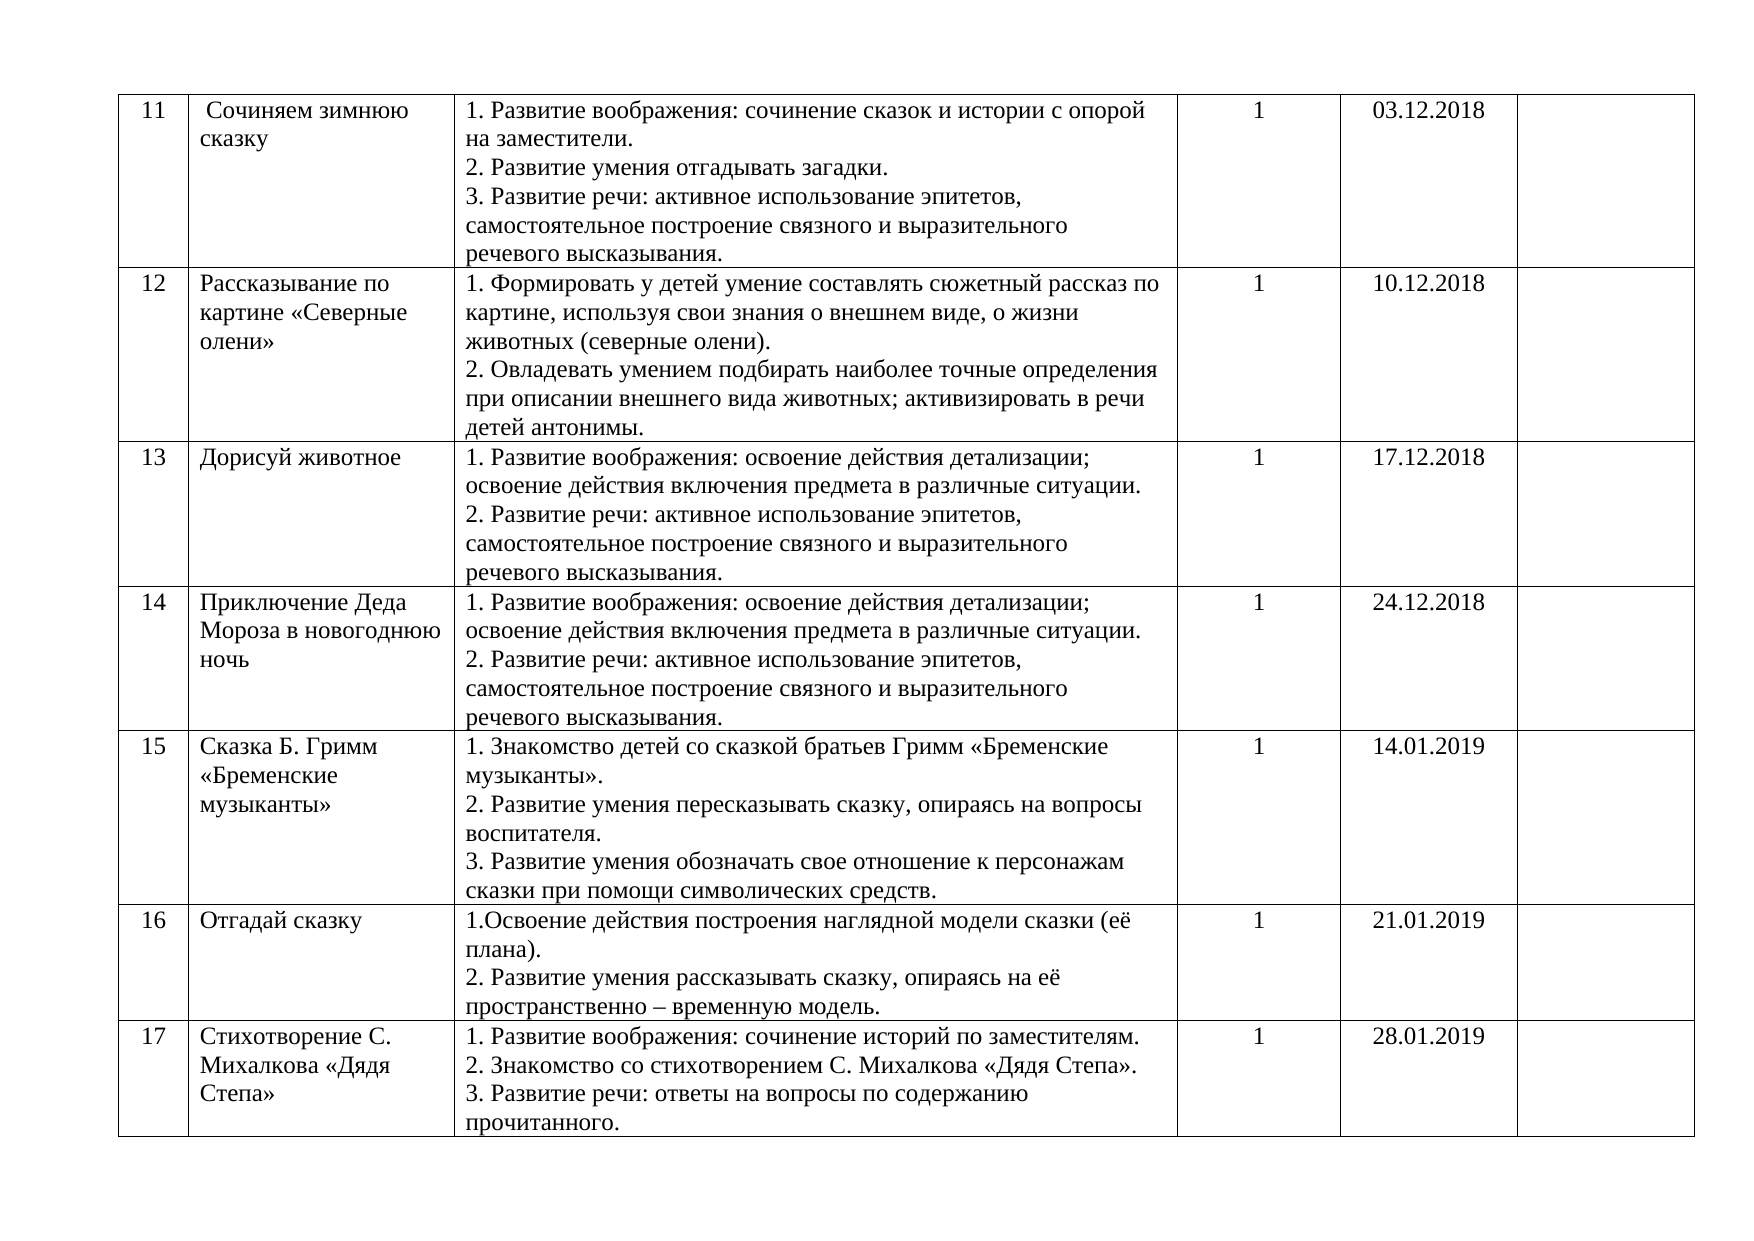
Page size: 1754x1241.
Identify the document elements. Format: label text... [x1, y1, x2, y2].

table_cell 1 [1178, 731, 1340, 904]
table_cell 1. Формировать у детей умение составлять сюжетный рассказ по картине, используя свои знания о внешнем виде, о жизни животных (северные олени). 2. Овладевать умением подбирать наиболее точные определения при описании внешнего вида животных; активизировать в речи детей антонимы. [455, 268, 1177, 441]
table_cell [1518, 587, 1694, 730]
table_cell 17 [119, 1021, 188, 1136]
table_cell [1518, 731, 1694, 904]
table_cell [1518, 1021, 1694, 1136]
table_cell Приключение Деда Мороза в новогоднюю ночь [189, 587, 454, 730]
table_cell 1 [1178, 587, 1340, 730]
table_cell 13 [119, 442, 188, 586]
table_cell 1 [1178, 268, 1340, 441]
table_cell 16 [119, 905, 188, 1020]
table_cell 10.12.2018 [1341, 268, 1517, 441]
table_cell 1. Развитие воображения: освоение действия детализации; освоение действия включения предмета в различные ситуации. 2. Развитие речи: активное использование эпитетов, самостоятельное построение связного и выразительного речевого высказывания. [455, 442, 1177, 586]
table_cell 1.Освоение действия построения наглядной модели сказки (её плана). 2. Развитие умения рассказывать сказку, опираясь на её пространственно – временную модель. [455, 905, 1177, 1020]
table_cell 21.01.2019 [1341, 905, 1517, 1020]
table_cell Стихотворение С. Михалкова «Дядя Степа» [189, 1021, 454, 1136]
table_cell Отгадай сказку [189, 905, 454, 1020]
table_cell 17.12.2018 [1341, 442, 1517, 586]
table_cell 1 [1178, 442, 1340, 586]
table_cell [1518, 268, 1694, 441]
table_cell Сочиняем зимнюю сказку [189, 95, 454, 267]
table_cell 1. Развитие воображения: сочинение историй по заместителям. 2. Знакомство со стихотворением С. Михалкова «Дядя Степа». 3. Развитие речи: ответы на вопросы по содержанию прочитанного. [455, 1021, 1177, 1136]
table_cell [1518, 905, 1694, 1020]
table_cell 1 [1178, 1021, 1340, 1136]
table_cell 1. Знакомство детей со сказкой братьев Гримм «Бременские музыканты». 2. Развитие умения пересказывать сказку, опираясь на вопросы воспитателя. 3. Развитие умения обозначать свое отношение к персонажам сказки при помощи символических средств. [455, 731, 1177, 904]
table_cell 03.12.2018 [1341, 95, 1517, 267]
table_cell 1. Развитие воображения: сочинение сказок и истории с опорой на заместители. 2. Развитие умения отгадывать загадки. 3. Развитие речи: активное использование эпитетов, самостоятельное построение связного и выразительного речевого высказывания. [455, 95, 1177, 267]
table_cell 1 [1178, 95, 1340, 267]
table_cell Рассказывание по картине «Северные олени» [189, 268, 454, 441]
table_cell 24.12.2018 [1341, 587, 1517, 730]
table_cell 14 [119, 587, 188, 730]
table_cell 1. Развитие воображения: освоение действия детализации; освоение действия включения предмета в различные ситуации. 2. Развитие речи: активное использование эпитетов, самостоятельное построение связного и выразительного речевого высказывания. [455, 587, 1177, 730]
table_cell [1518, 442, 1694, 586]
table_cell Сказка Б. Гримм «Бременские музыканты» [189, 731, 454, 904]
table_cell 28.01.2019 [1341, 1021, 1517, 1136]
table_cell Дорисуй животное [189, 442, 454, 586]
table_cell [1518, 95, 1694, 267]
table_cell 12 [119, 268, 188, 441]
table_cell 14.01.2019 [1341, 731, 1517, 904]
table_cell 11 [119, 95, 188, 267]
table_cell 1 [1178, 905, 1340, 1020]
table_cell 15 [119, 731, 188, 904]
